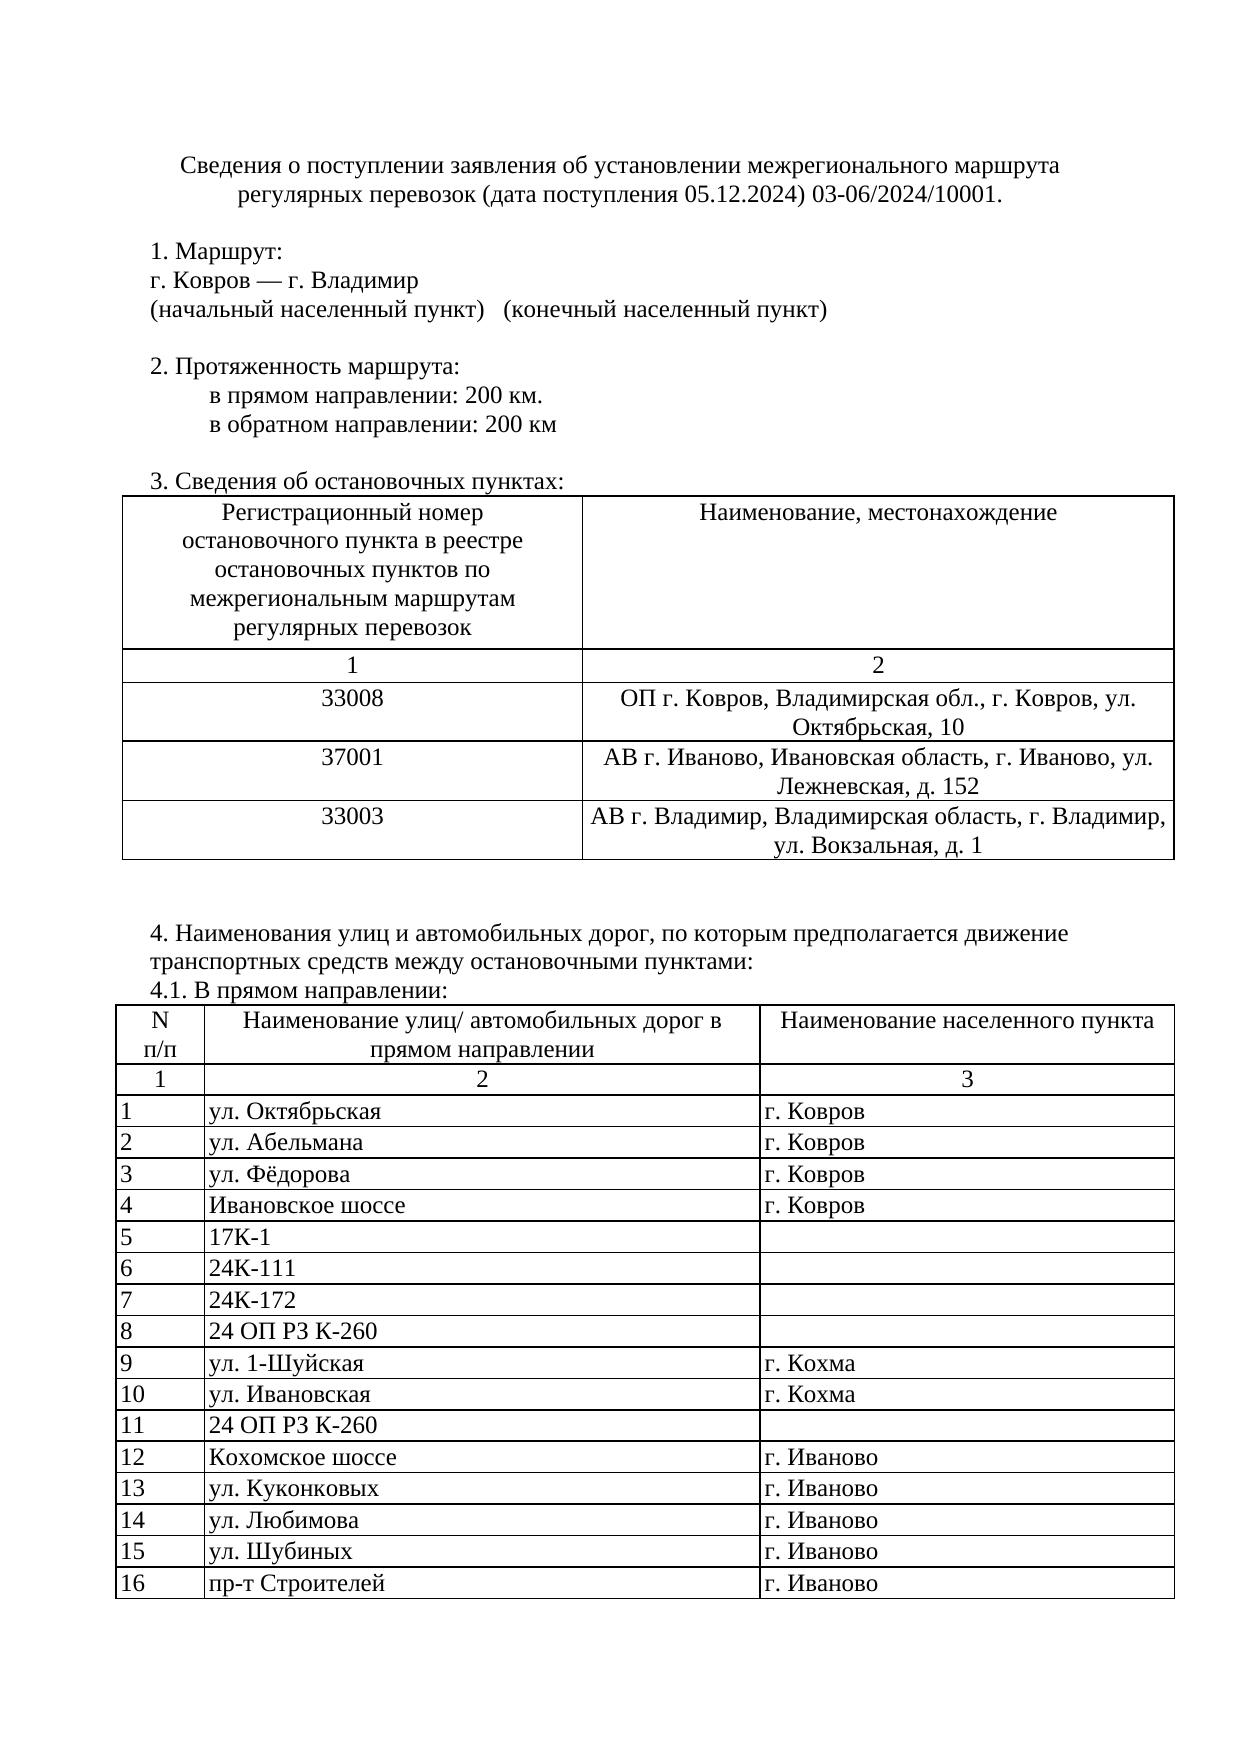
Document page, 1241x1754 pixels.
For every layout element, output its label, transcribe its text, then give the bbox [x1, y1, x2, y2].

text 1. Маршрут: [150, 236, 1090, 265]
table_cell ул. Фёдорова [205, 1159, 759, 1189]
table_cell г. Ковров [761, 1096, 1174, 1126]
table_cell [761, 1253, 1174, 1283]
text 3. Сведения об остановочных пунктах: [150, 466, 1090, 495]
table_cell 1 [117, 1096, 204, 1126]
table_cell г. Кохма [761, 1348, 1174, 1377]
table_cell [761, 1285, 1174, 1314]
table_cell 24К-111 [205, 1253, 759, 1283]
text в обратном направлении: 200 км [150, 409, 1090, 437]
table_cell 2 [583, 650, 1173, 681]
table_cell [761, 1222, 1174, 1252]
table_cell 17К-1 [205, 1222, 759, 1252]
table_cell ул. Любимова [205, 1505, 759, 1535]
table_header N п/п [117, 1006, 204, 1063]
table_cell 37001 [123, 742, 582, 799]
text 4. Наименования улиц и автомобильных дорог, по которым предполагается движение транспортных средств между остановочными пунктами: [150, 918, 1090, 975]
table_cell 2 [205, 1065, 759, 1094]
table_cell Кохомское шоссе [205, 1442, 759, 1472]
table_cell 33008 [123, 683, 582, 740]
text Сведения о поступлении заявления об установлении межрегионального маршрута регулярных перевозок (дата поступления 05.12.2024) 03-06/2024/10001. [150, 150, 1090, 207]
table_cell г. Иваново [761, 1473, 1174, 1503]
table_cell АВ г. Владимир, Владимирская область, г. Владимир, ул. Вокзальная, д. 1 [583, 801, 1173, 858]
table_cell 33003 [123, 801, 582, 858]
table_cell Ивановское шоссе [205, 1190, 759, 1220]
table_cell 1 [117, 1065, 204, 1094]
table_cell г. Иваново [761, 1505, 1174, 1535]
table_cell ул. Абельмана [205, 1127, 759, 1157]
table_cell г. Иваново [761, 1568, 1174, 1598]
table_cell 12 [117, 1442, 204, 1472]
text (начальный населенный пункт) (конечный населенный пункт) [150, 294, 1090, 322]
table_cell 4 [117, 1190, 204, 1220]
table_cell ул. Куконковых [205, 1473, 759, 1503]
table_cell г. Иваново [761, 1442, 1174, 1472]
table_cell ул. Октябрьская [205, 1096, 759, 1126]
table_header Регистрационный номер остановочного пункта в реестре остановочных пунктов по межрегиональным маршрутам регулярных перевозок [123, 497, 582, 648]
table_cell 9 [117, 1348, 204, 1377]
table_cell 10 [117, 1379, 204, 1409]
text в прямом направлении: 200 км. [150, 380, 1090, 409]
table_cell 7 [117, 1285, 204, 1314]
table_header Наименование улиц/ автомобильных дорог в прямом направлении [205, 1006, 759, 1063]
table_cell [761, 1411, 1174, 1440]
text 2. Протяженность маршрута: [150, 351, 1090, 380]
table_cell пр-т Строителей [205, 1568, 759, 1598]
table_cell г. Иваново [761, 1536, 1174, 1566]
table_cell 3 [117, 1159, 204, 1189]
table_cell г. Ковров [761, 1159, 1174, 1189]
table_cell 2 [117, 1127, 204, 1157]
table_header Наименование населенного пункта [761, 1006, 1174, 1063]
table_cell 24 ОП РЗ К-260 [205, 1411, 759, 1440]
table_cell 15 [117, 1536, 204, 1566]
table_cell 1 [123, 650, 582, 681]
text 4.1. В прямом направлении: [150, 975, 1090, 1004]
table_cell 24К-172 [205, 1285, 759, 1314]
table_cell 24 ОП РЗ К-260 [205, 1316, 759, 1346]
table_cell АВ г. Иваново, Ивановская область, г. Иваново, ул. Лежневская, д. 152 [583, 742, 1173, 799]
table_cell г. Кохма [761, 1379, 1174, 1409]
table_cell 5 [117, 1222, 204, 1252]
table_header Наименование, местонахождение [583, 497, 1173, 648]
table_cell 11 [117, 1411, 204, 1440]
table_cell ОП г. Ковров, Владимирская обл., г. Ковров, ул. Октябрьская, 10 [583, 683, 1173, 740]
table_cell 13 [117, 1473, 204, 1503]
table_cell ул. Ивановская [205, 1379, 759, 1409]
table_cell ул. 1-Шуйская [205, 1348, 759, 1377]
table_cell 16 [117, 1568, 204, 1598]
table_cell [761, 1316, 1174, 1346]
table_cell 14 [117, 1505, 204, 1535]
table_cell г. Ковров [761, 1127, 1174, 1157]
table_cell 6 [117, 1253, 204, 1283]
table_cell 8 [117, 1316, 204, 1346]
text г. Ковров — г. Владимир [150, 265, 1090, 294]
table_cell 3 [761, 1065, 1174, 1094]
table_cell г. Ковров [761, 1190, 1174, 1220]
table_cell ул. Шубиных [205, 1536, 759, 1566]
